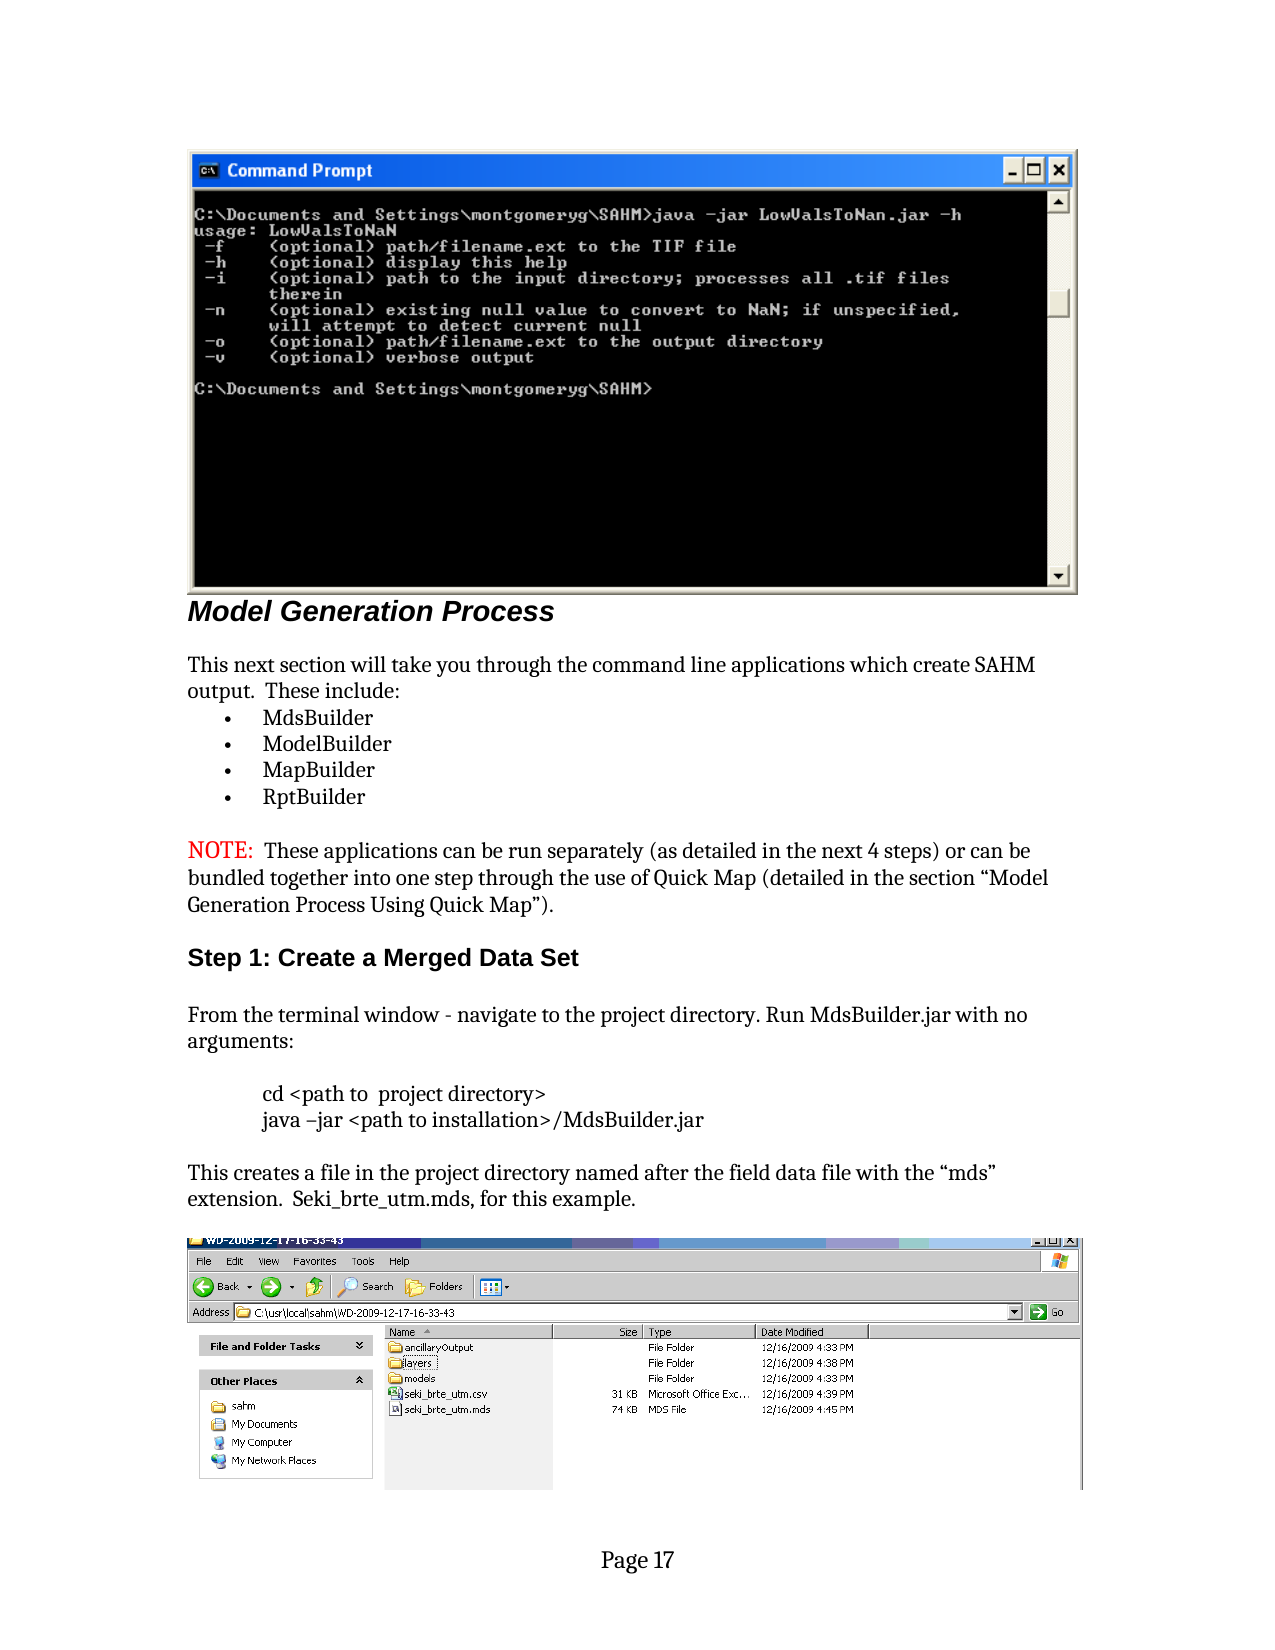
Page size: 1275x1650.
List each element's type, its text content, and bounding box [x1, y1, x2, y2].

text cd <path to project directory> [187, 1081, 1087, 1107]
picture [187, 1238, 1083, 1490]
text NOTE: These applications can be run separately (as detailed in the next 4 steps) or can be bundled together into one step through the use of Quick Map (detailed in the section “Model Generation Process Using Quick Map”). [187, 836, 1087, 918]
text This next section will take you through the command line applications which create SAHM output. These include: [187, 652, 1087, 704]
text From the terminal window - navigate to the project directory. Run MdsBuilder.jar with no arguments: [187, 1002, 1087, 1054]
list RptBuilder [225, 783, 1087, 810]
list MdsBuilder [225, 704, 1087, 731]
subtitle Step 1: Create a Merged Data Set [187, 943, 1087, 971]
text This creates a file in the project directory named after the field data file with the “mds” extension. Seki_brte_utm.mds, for this example. [187, 1160, 1087, 1212]
list ModelBuilder [225, 731, 1087, 757]
text java –jar <path to installation>/MdsBuilder.jar [187, 1107, 1087, 1133]
picture [187, 149, 1078, 595]
list MapBuilder [225, 757, 1087, 783]
